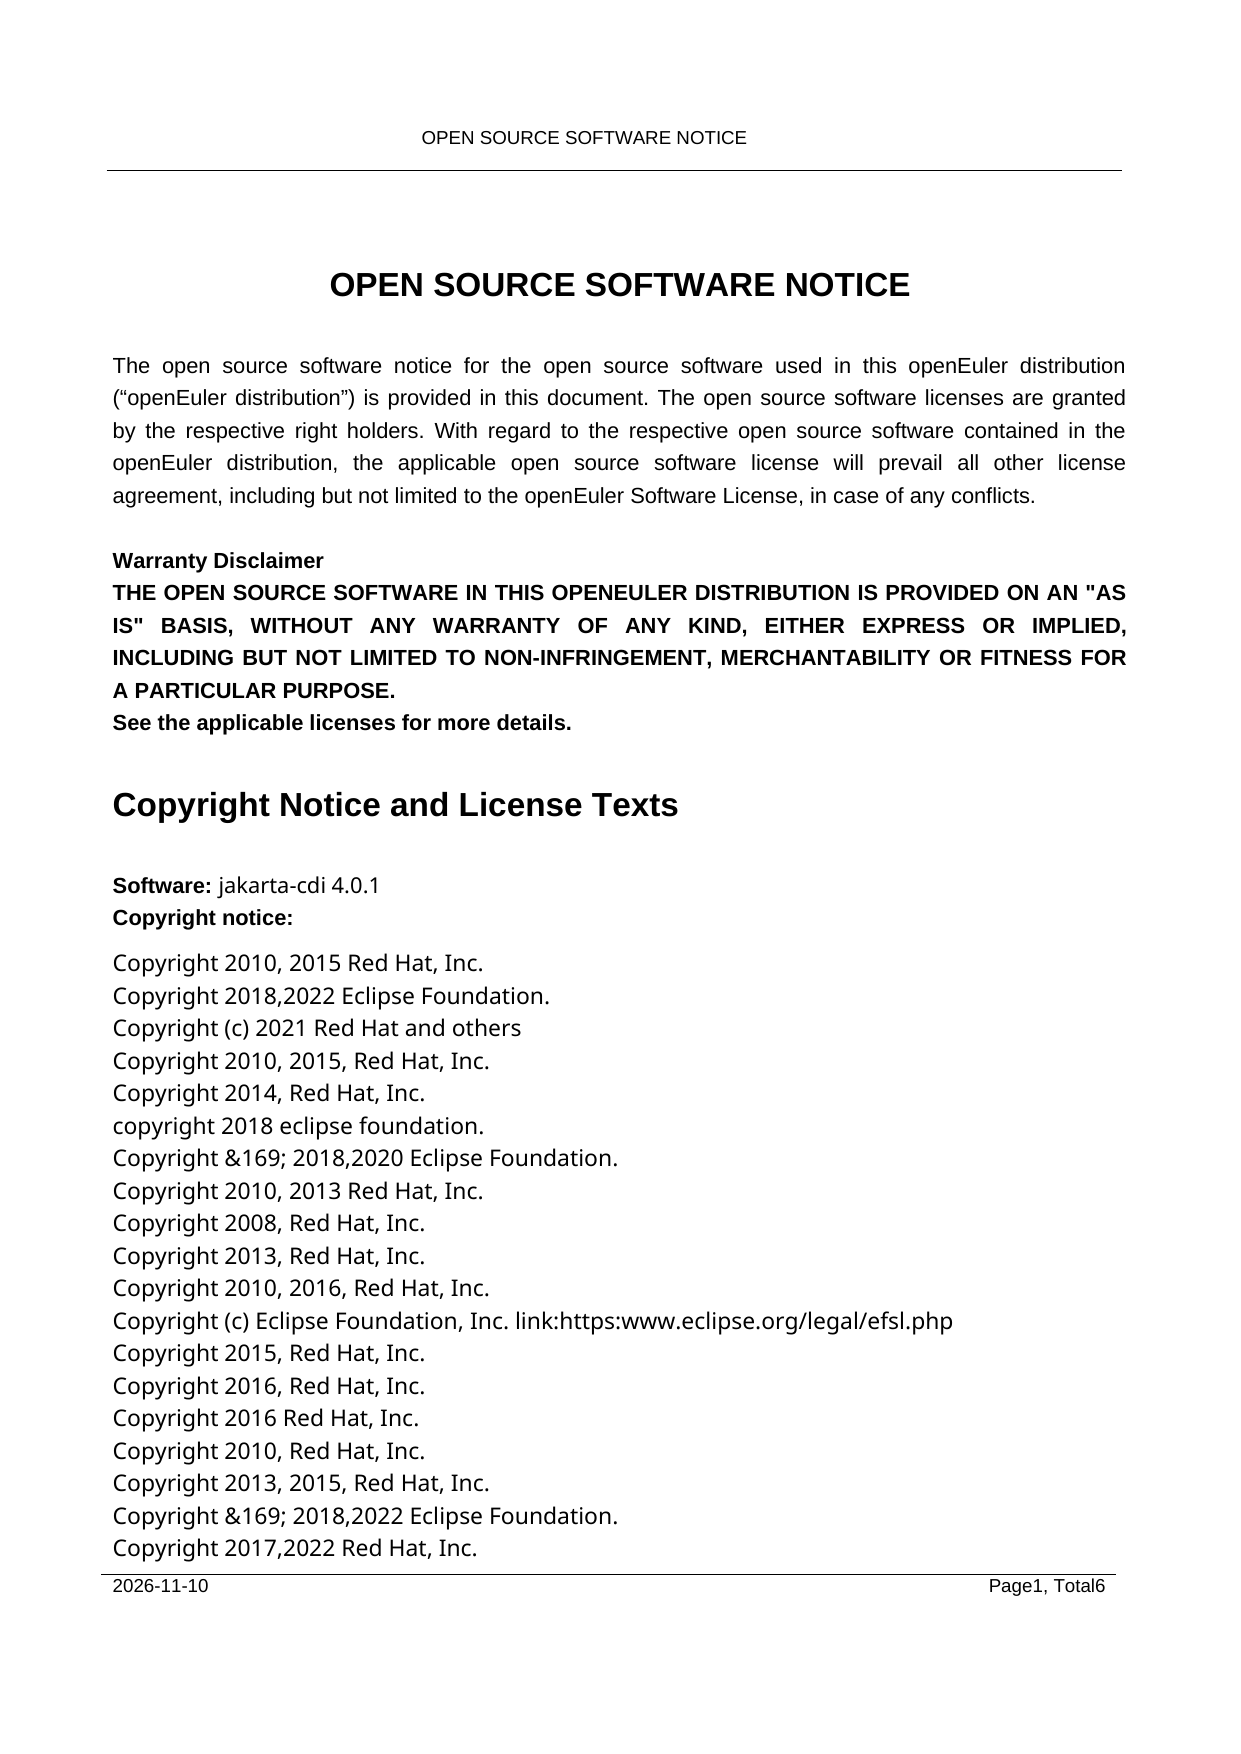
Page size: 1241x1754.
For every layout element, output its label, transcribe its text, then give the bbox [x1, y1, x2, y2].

text The open source software notice for the open source software used in this openEuler distribution (“openEuler distribution”) is provided in this document. The open source software licenses are granted by the respective right holders. With regard to the respective open source software contained in the openEuler distribution, the applicable open source software license will prevail all other license agreement, including but not limited to the openEuler Software License, in case of any conflicts. [112, 349, 1128, 511]
text Warranty Disclaimer [112, 544, 1128, 576]
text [112, 947, 1128, 1564]
text OPEN SOURCE SOFTWARE NOTICE [112, 251, 1128, 316]
text THE OPEN SOURCE SOFTWARE IN THIS OPENEULER DISTRIBUTION IS PROVIDED ON AN "AS IS" BASIS, WITHOUT ANY WARRANTY OF ANY KIND, EITHER EXPRESS OR IMPLIED, INCLUDING BUT NOT LIMITED TO NON-INFRINGEMENT, MERCHANTABILITY OR FITNESS FOR A PARTICULAR PURPOSE. See the applicable licenses for more details. [112, 576, 1128, 739]
text Copyright Notice and License Texts [112, 771, 1128, 836]
text Copyright notice: [112, 901, 1128, 934]
title Software: jakarta-cdi 4.0.1 [112, 869, 1128, 901]
